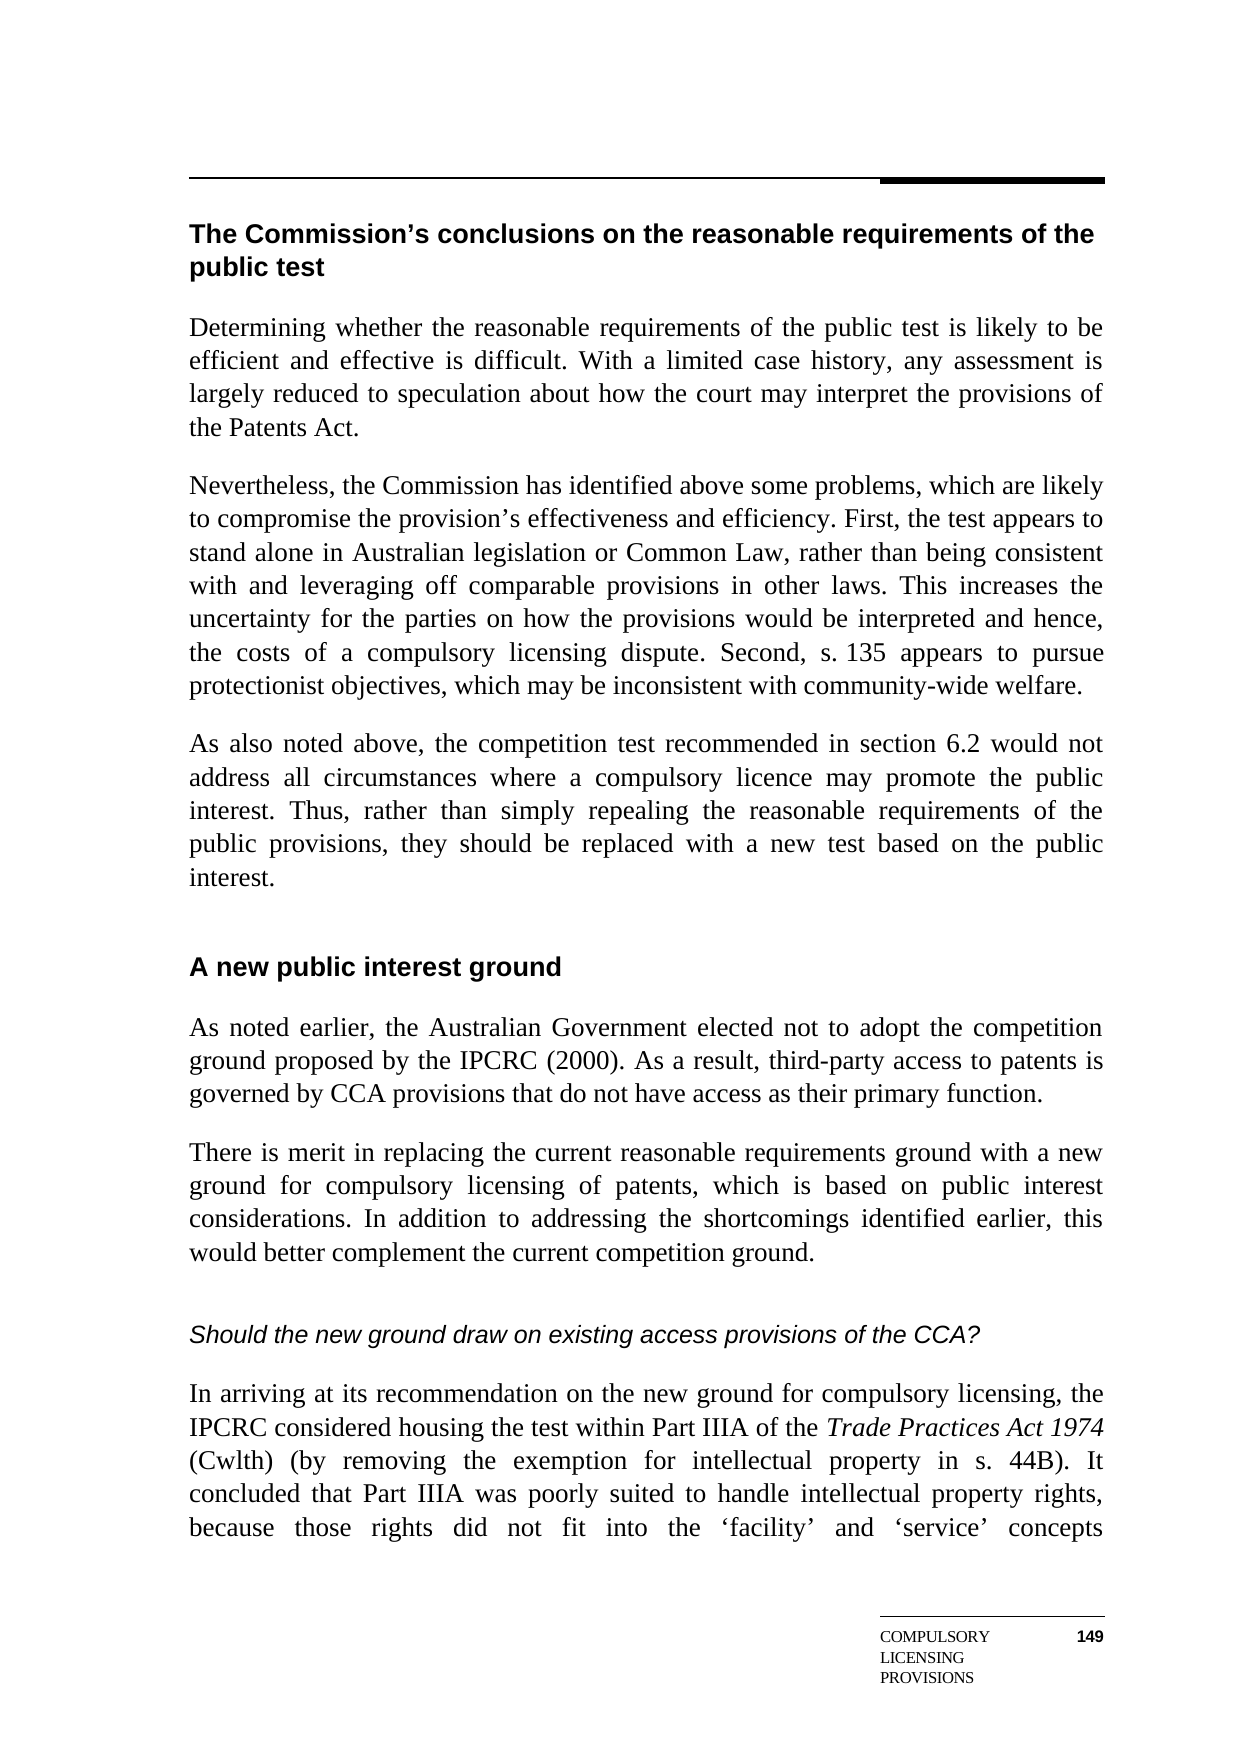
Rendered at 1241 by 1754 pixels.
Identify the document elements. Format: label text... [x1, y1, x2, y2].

subtitle Should the new ground draw on existing access provisions of the CCA? [189, 1317, 1104, 1350]
subtitle A new public interest ground [189, 950, 1104, 983]
text As also noted above, the competition test recommended in section 6.2 would not address all circumstances where a compulsory licence may promote the public interest. Thus, rather than simply repealing the reasonable requirements of the public provisions, they should be replaced with a new test based on the public interest. [189, 725, 1104, 892]
subtitle The Commission’s conclusions on the reasonable requirements of the public test [189, 217, 1104, 283]
text Nevertheless, the Commission has identified above some problems, which are likely to compromise the provision’s effectiveness and efficiency. First, the test appears to stand alone in Australian legislation or Common Law, rather than being consistent with and leveraging off comparable provisions in other laws. This increases the uncertainty for the parties on how the provisions would be interpreted and hence, the costs of a compulsory licensing dispute. Second, s. 135 appears to pursue protectionist objectives, which may be inconsistent with community-wide welfare. [189, 467, 1104, 700]
text Determining whether the reasonable requirements of the public test is likely to be efficient and effective is difficult. With a limited case history, any assessment is largely reduced to speculation about how the court may interpret the provisions of the Patents Act. [189, 308, 1104, 442]
text There is merit in replacing the current reasonable requirements ground with a new ground for compulsory licensing of patents, which is based on public interest considerations. In addition to addressing the shortcomings identified earlier, this would better complement the current competition ground. [189, 1133, 1104, 1267]
text As noted earlier, the Australian Government elected not to adopt the competition ground proposed by the IPCRC (2000). As a result, third-party access to patents is governed by CCA provisions that do not have access as their primary function. [189, 1008, 1104, 1108]
